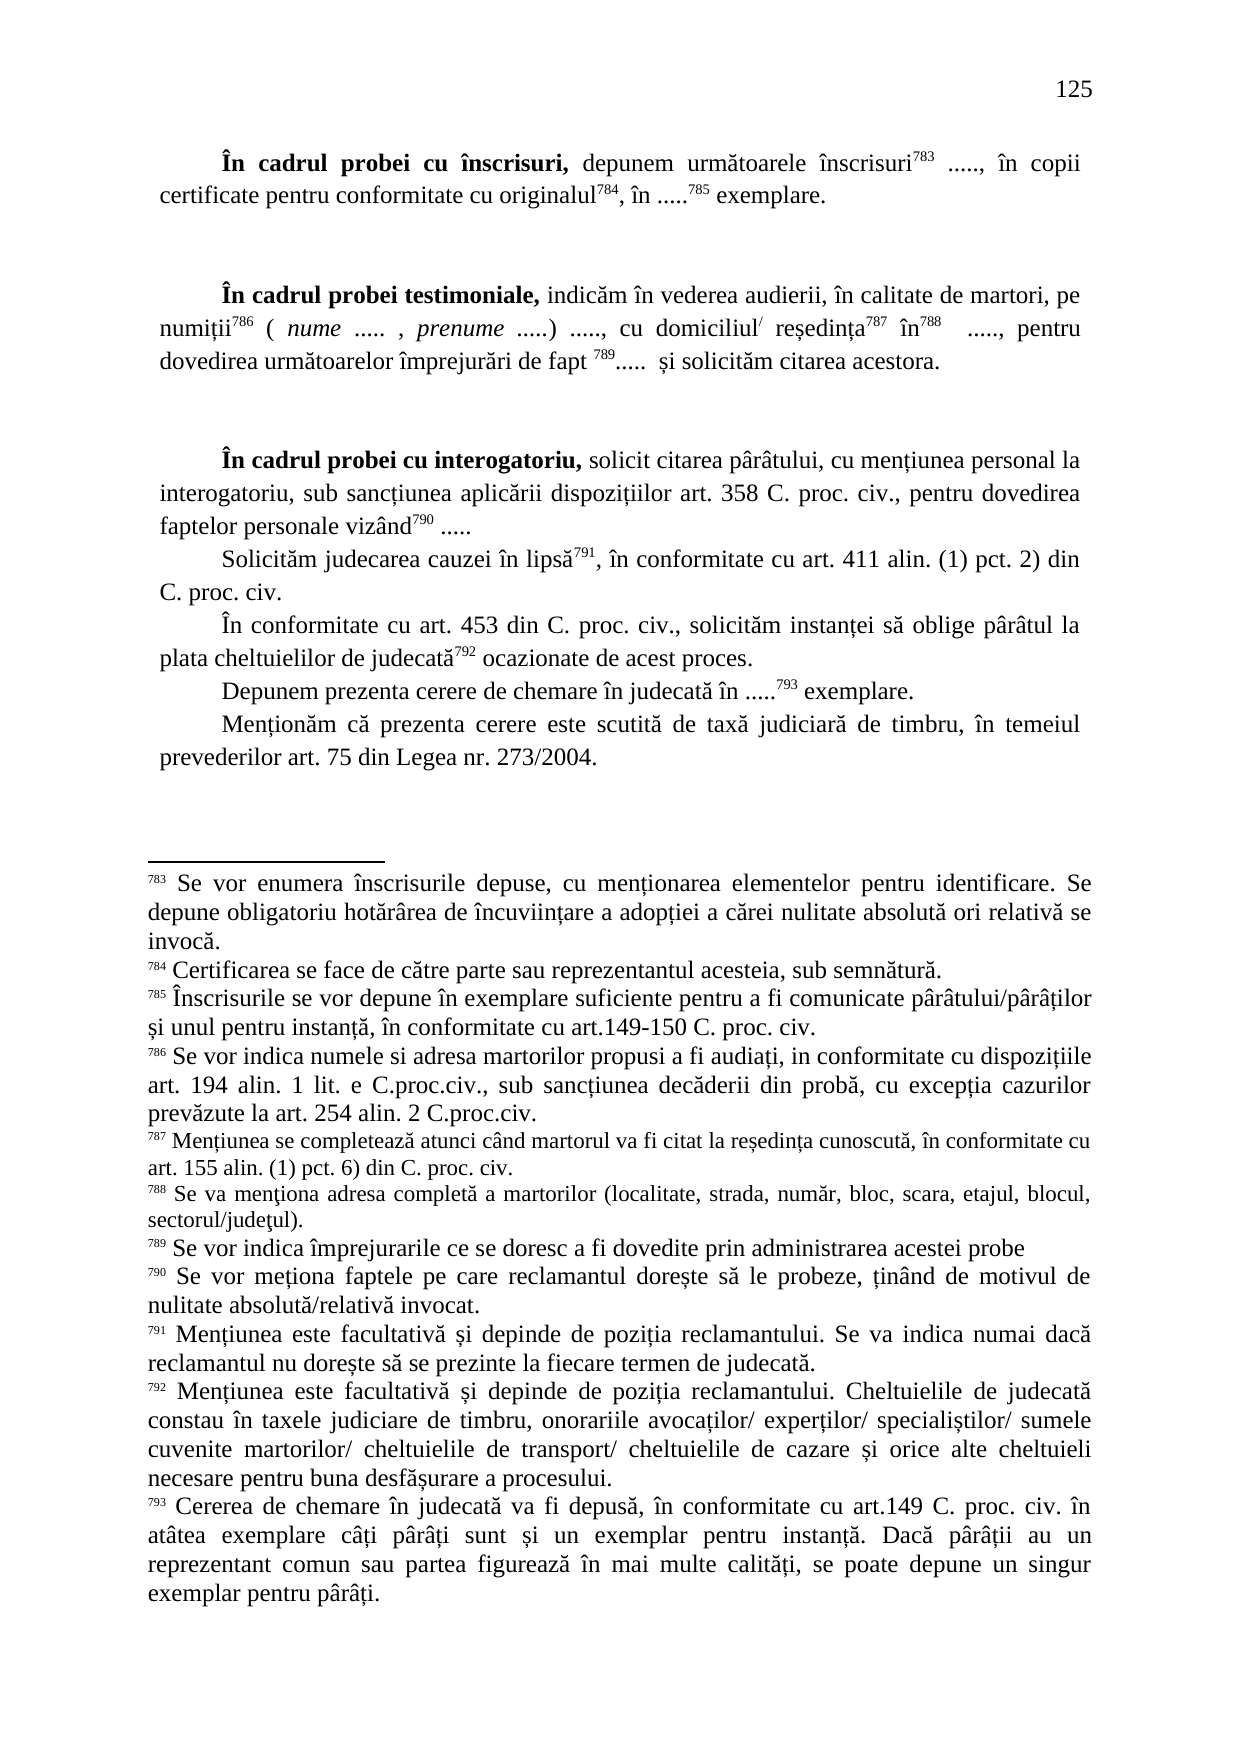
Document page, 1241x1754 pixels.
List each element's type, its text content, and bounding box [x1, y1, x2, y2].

text Depunem prezenta cerere de chemare în judecată în ..... exemplare. [159, 676, 1081, 705]
text În conformitate cu art. 453 din C. proc. civ., solicităm instanței să oblige pârâtul la plata cheltuielilor de judecată ocazionate de acest proces. [159, 610, 1081, 672]
text În cadrul probei cu înscrisuri, depunem următoarele înscrisuri ....., în copii certificate pentru conformitate cu originalul, în ..... exemplare. [159, 148, 1081, 209]
text În cadrul probei testimoniale, indicăm în vederea audierii, în calitate de martori, pe numiții ( nume ..... , prenume .....) ....., cu domiciliul/ reședința în ....., pentru dovedirea următoarelor împrejurări de fapt ..... și solicităm citarea acestora. [159, 280, 1081, 374]
text În cadrul probei cu interogatoriu, solicit citarea pârâtului, cu mențiunea personal la interogatoriu, sub sancțiunea aplicării dispozițiilor art. 358 C. proc. civ., pentru dovedirea faptelor personale vizând ..... [159, 445, 1081, 539]
text Menționăm că prezenta cerere este scutită de taxă judiciară de timbru, în temeiul prevederilor art. 75 din Legea nr. 273/2004. [159, 709, 1081, 771]
text Solicităm judecarea cauzei în lipsă, în conformitate cu art. 411 alin. (1) pct. 2) din C. proc. civ. [159, 544, 1081, 606]
